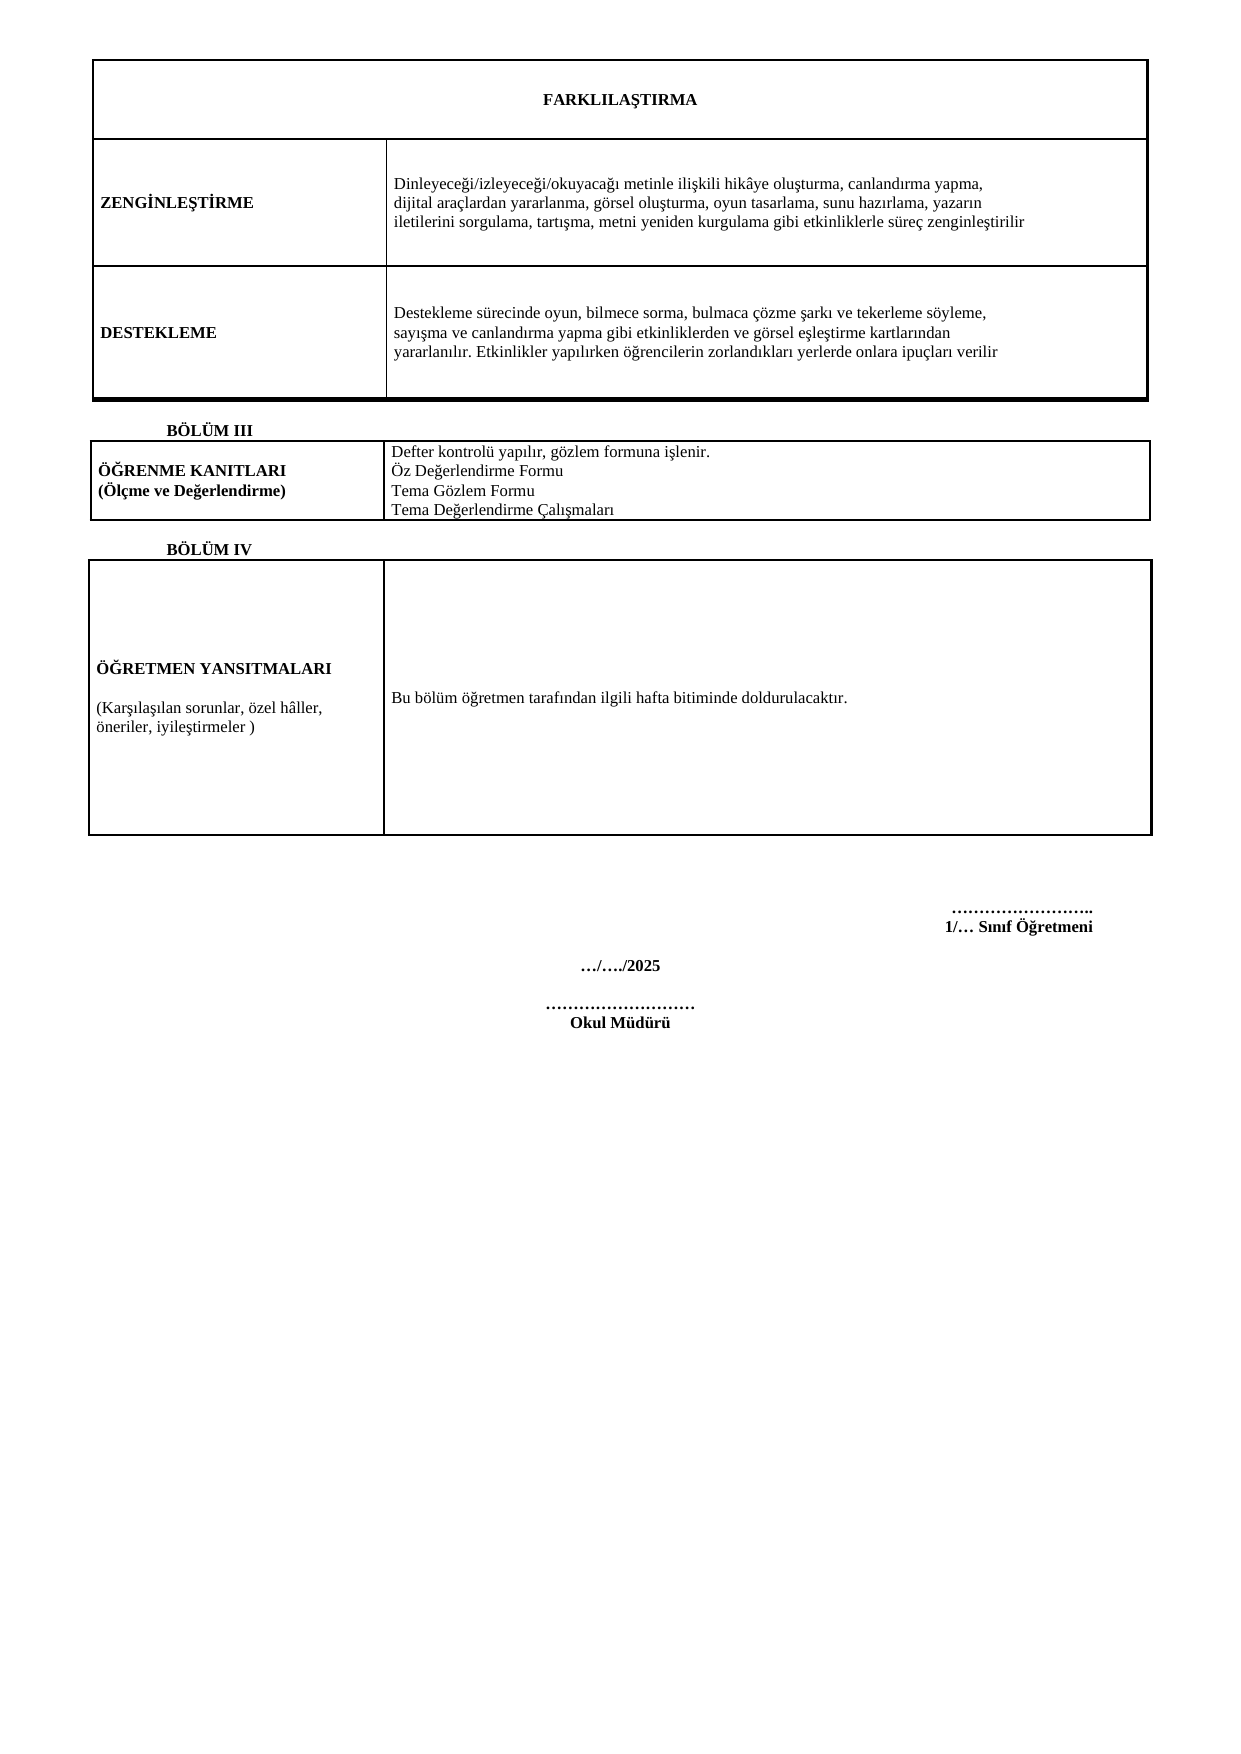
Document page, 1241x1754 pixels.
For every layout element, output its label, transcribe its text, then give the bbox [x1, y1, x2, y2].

table_cell Dinleyeceği/izleyeceği/okuyacağı metinle ilişkili hikâye oluşturma, canlandırma yapma, dijital araçlardan yararlanma, görsel oluşturma, oyun tasarlama, sunu hazırlama, yazarın iletilerini sorgulama, tartışma, metni yeniden kurgulama gibi etkinliklerle süreç zenginleştirilir [387, 140, 1146, 265]
table_header Defter kontrolü yapılır, gözlem formuna işlenir. Öz Değerlendirme Formu Tema Gözlem Formu Tema Değerlendirme Çalışmaları [385, 442, 1149, 519]
table_cell FARKLILAŞTIRMA [94, 61, 1146, 138]
text …/…./2025 [148, 956, 1093, 975]
text Okul Müdürü [148, 1013, 1093, 1032]
table_cell ZENGİNLEŞTİRME [94, 140, 386, 265]
subtitle BÖLÜM III [148, 421, 1093, 440]
table_cell Destekleme sürecinde oyun, bilmece sorma, bulmaca çözme şarkı ve tekerleme söyleme, sayışma ve canlandırma yapma gibi etkinliklerden ve görsel eşleştirme kartlarından yararlanılır. Etkinlikler yapılırken öğrencilerin zorlandıkları yerlerde onlara ipuçları verilir [387, 267, 1146, 397]
text …………………….. [148, 898, 1093, 917]
table_header Bu bölüm öğretmen tarafından ilgili hafta bitiminde doldurulacaktır. [385, 561, 1150, 834]
text 1/… Sınıf Öğretmeni [148, 917, 1093, 936]
subtitle BÖLÜM IV [148, 540, 1093, 559]
table_cell DESTEKLEME [94, 267, 386, 397]
table_header ÖĞRETMEN YANSITMALARI (Karşılaşılan sorunlar, özel hâller, öneriler, iyileştirmeler ) [90, 561, 383, 834]
table_header ÖĞRENME KANITLARI (Ölçme ve Değerlendirme) [92, 442, 383, 519]
text ……………………… [148, 994, 1093, 1013]
